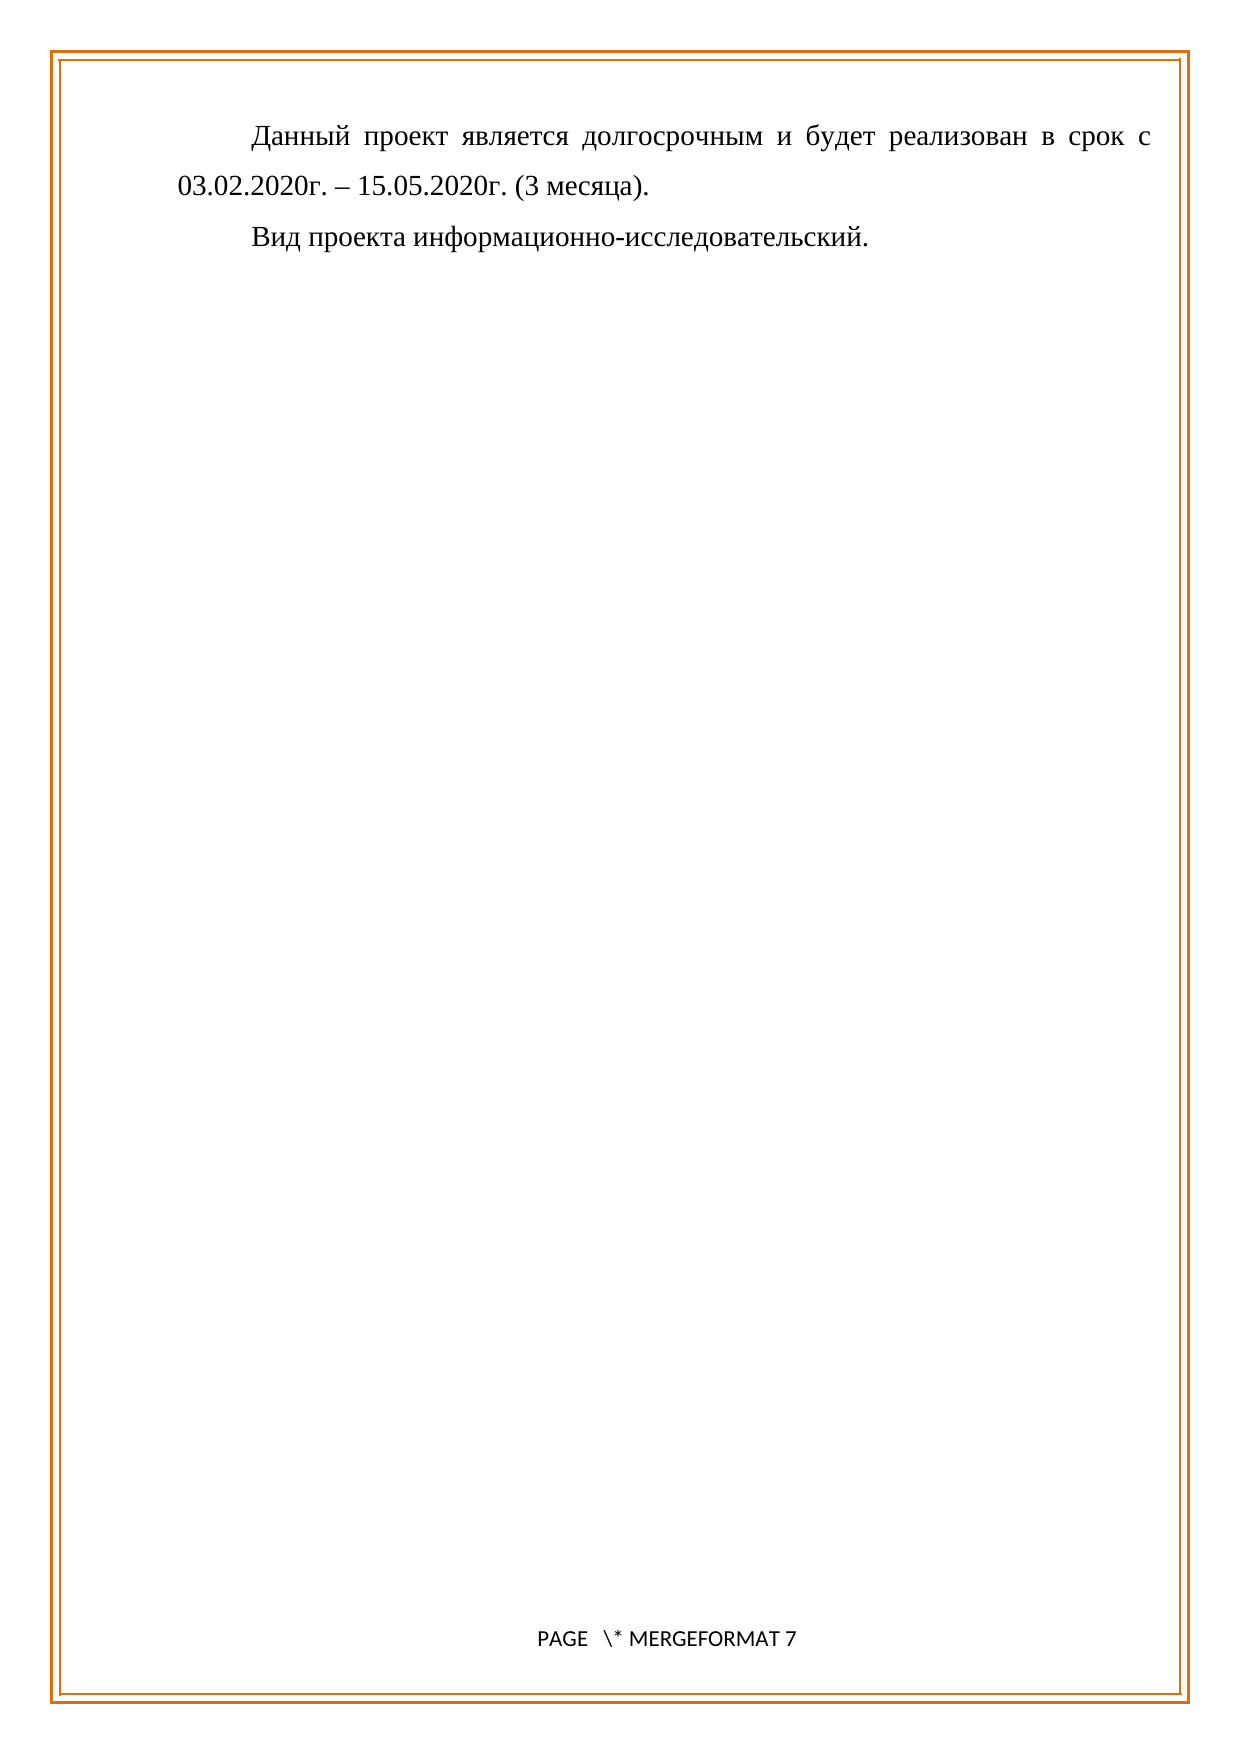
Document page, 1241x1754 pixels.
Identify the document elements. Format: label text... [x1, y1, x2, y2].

text Данный проект является долгосрочным и будет реализован в срок с 03.02.2020г. – 15.05.2020г. (3 месяца). [177, 118, 1152, 202]
text Вид проекта информационно-исследовательский. [177, 219, 1152, 252]
